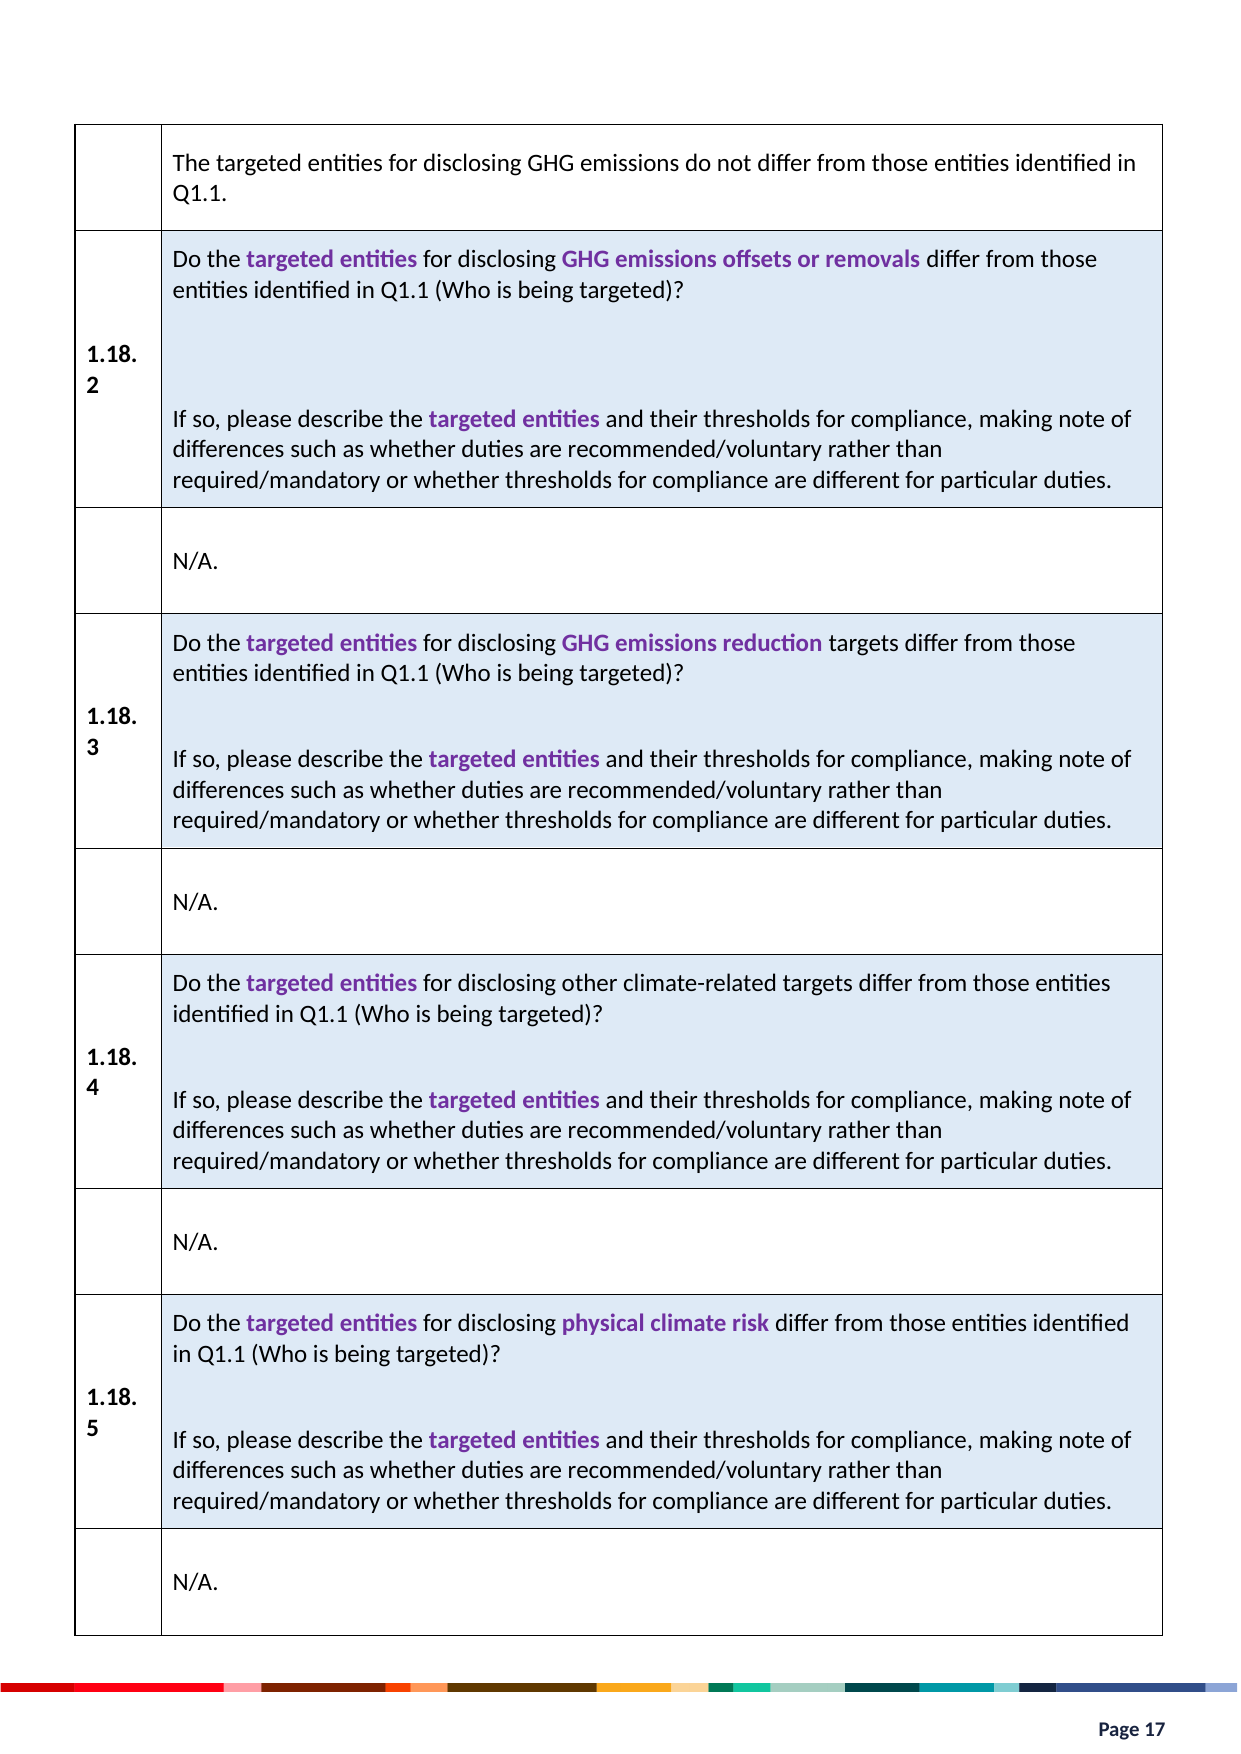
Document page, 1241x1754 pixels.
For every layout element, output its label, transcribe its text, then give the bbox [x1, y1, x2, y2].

picture [0, 1683, 1236, 1692]
table_cell 1.18.5 [76, 1295, 161, 1528]
table_cell 1.18.3 [76, 614, 161, 847]
table_cell Do the targeted entities for disclosing physical climate risk differ from those entities identified in Q1.1 (Who is being targeted)? If so, please describe the targeted entities and their thresholds for compliance, making note of differences such as whether duties are recommended/voluntary rather than required/mandatory or whether thresholds for compliance are different for particular duties. [162, 1295, 1162, 1528]
table_cell 1.18.2 [76, 231, 161, 507]
table_cell [76, 849, 161, 954]
table_cell N/A. [162, 849, 1162, 954]
table_cell N/A. [162, 1189, 1162, 1294]
table_cell Do the targeted entities for disclosing GHG emissions offsets or removals differ from those entities identified in Q1.1 (Who is being targeted)? If so, please describe the targeted entities and their thresholds for compliance, making note of differences such as whether duties are recommended/voluntary rather than required/mandatory or whether thresholds for compliance are different for particular duties. [162, 231, 1162, 507]
table_cell [76, 1529, 161, 1634]
table_cell N/A. [162, 1529, 1162, 1634]
table_cell Do the targeted entities for disclosing other climate-related targets differ from those entities identified in Q1.1 (Who is being targeted)? If so, please describe the targeted entities and their thresholds for compliance, making note of differences such as whether duties are recommended/voluntary rather than required/mandatory or whether thresholds for compliance are different for particular duties. [162, 955, 1162, 1188]
table_cell [76, 1189, 161, 1294]
table_cell [76, 508, 161, 613]
table_cell The targeted entities for disclosing GHG emissions do not differ from those entities identified in Q1.1. [162, 125, 1162, 230]
table_cell [76, 125, 161, 230]
table_cell 1.18.4 [76, 955, 161, 1188]
table_cell Do the targeted entities for disclosing GHG emissions reduction targets differ from those entities identified in Q1.1 (Who is being targeted)? If so, please describe the targeted entities and their thresholds for compliance, making note of differences such as whether duties are recommended/voluntary rather than required/mandatory or whether thresholds for compliance are different for particular duties. [162, 614, 1162, 847]
table_cell N/A. [162, 508, 1162, 613]
